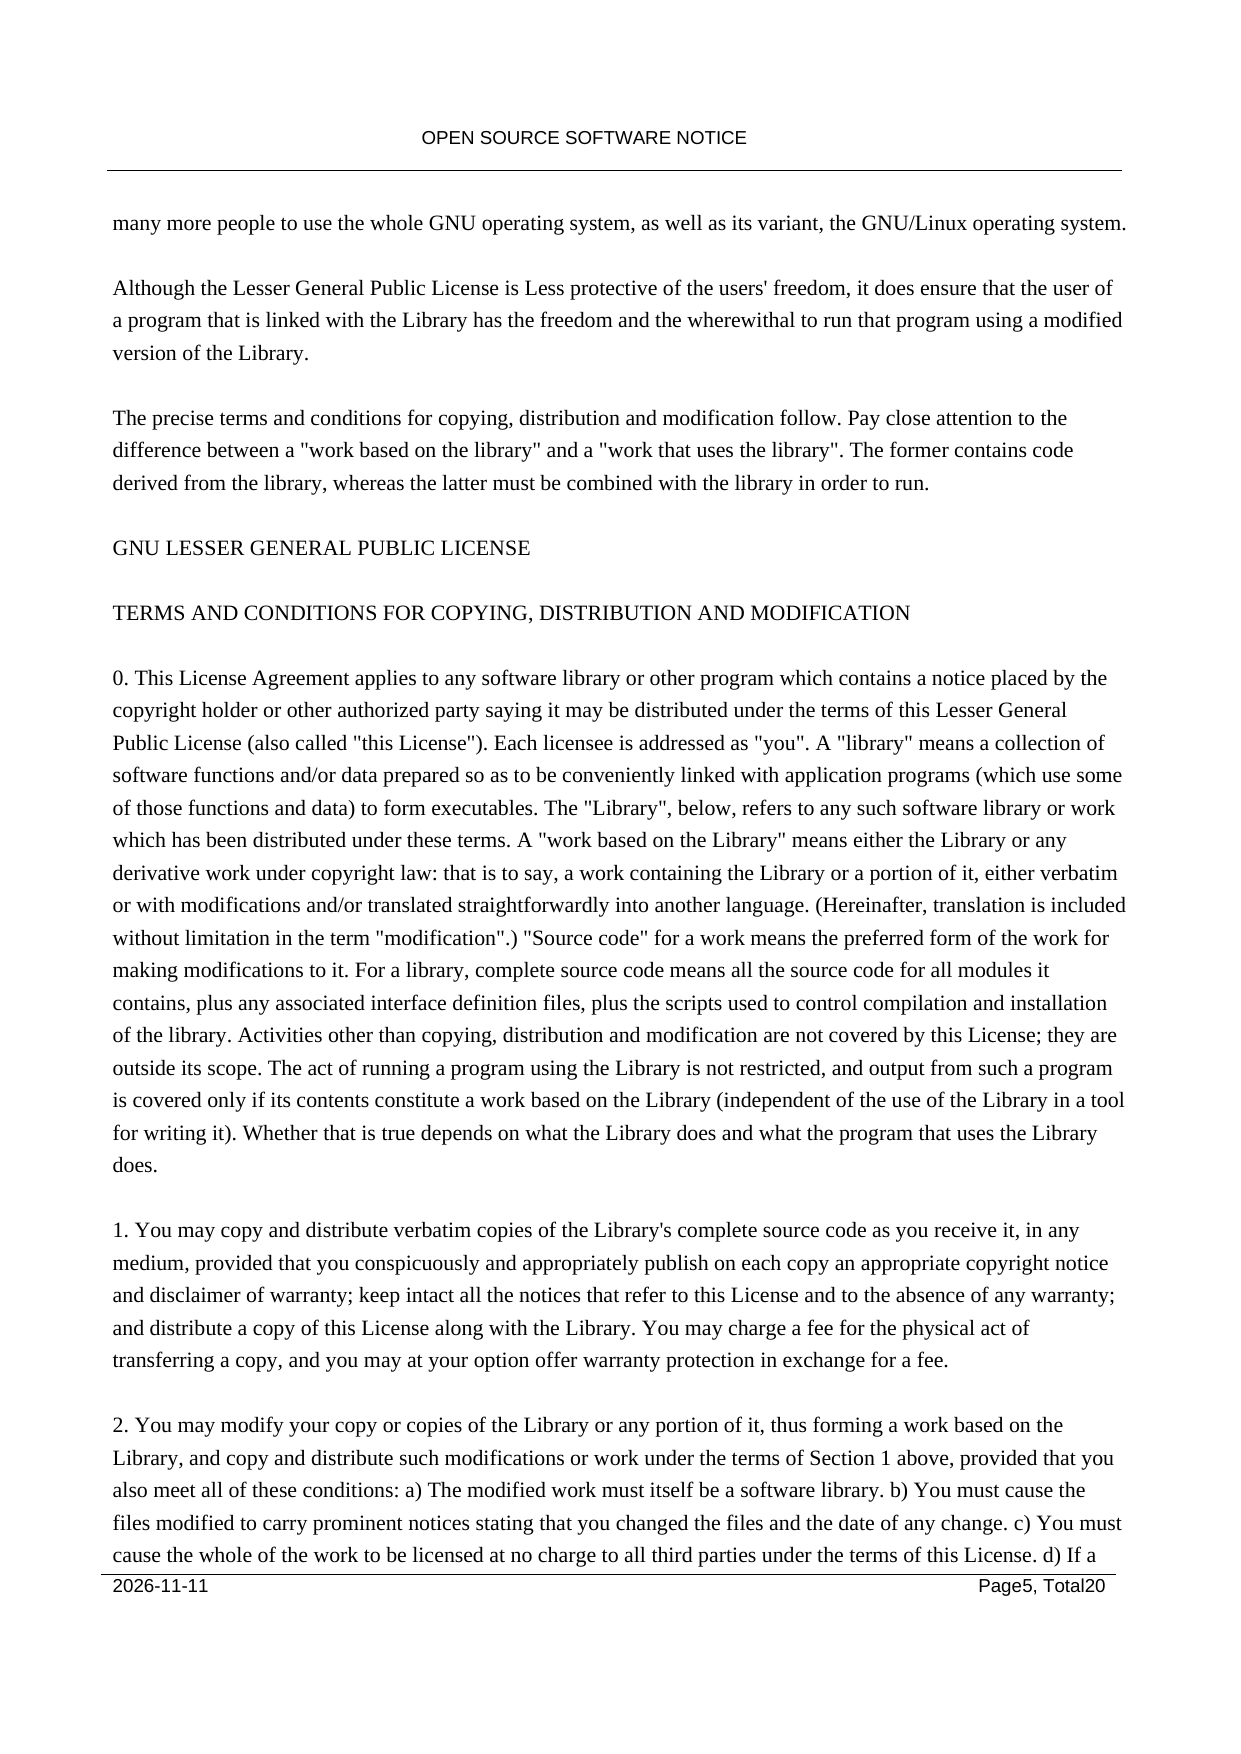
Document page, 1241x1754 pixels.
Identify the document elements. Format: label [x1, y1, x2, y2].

text [112, 206, 1128, 1571]
